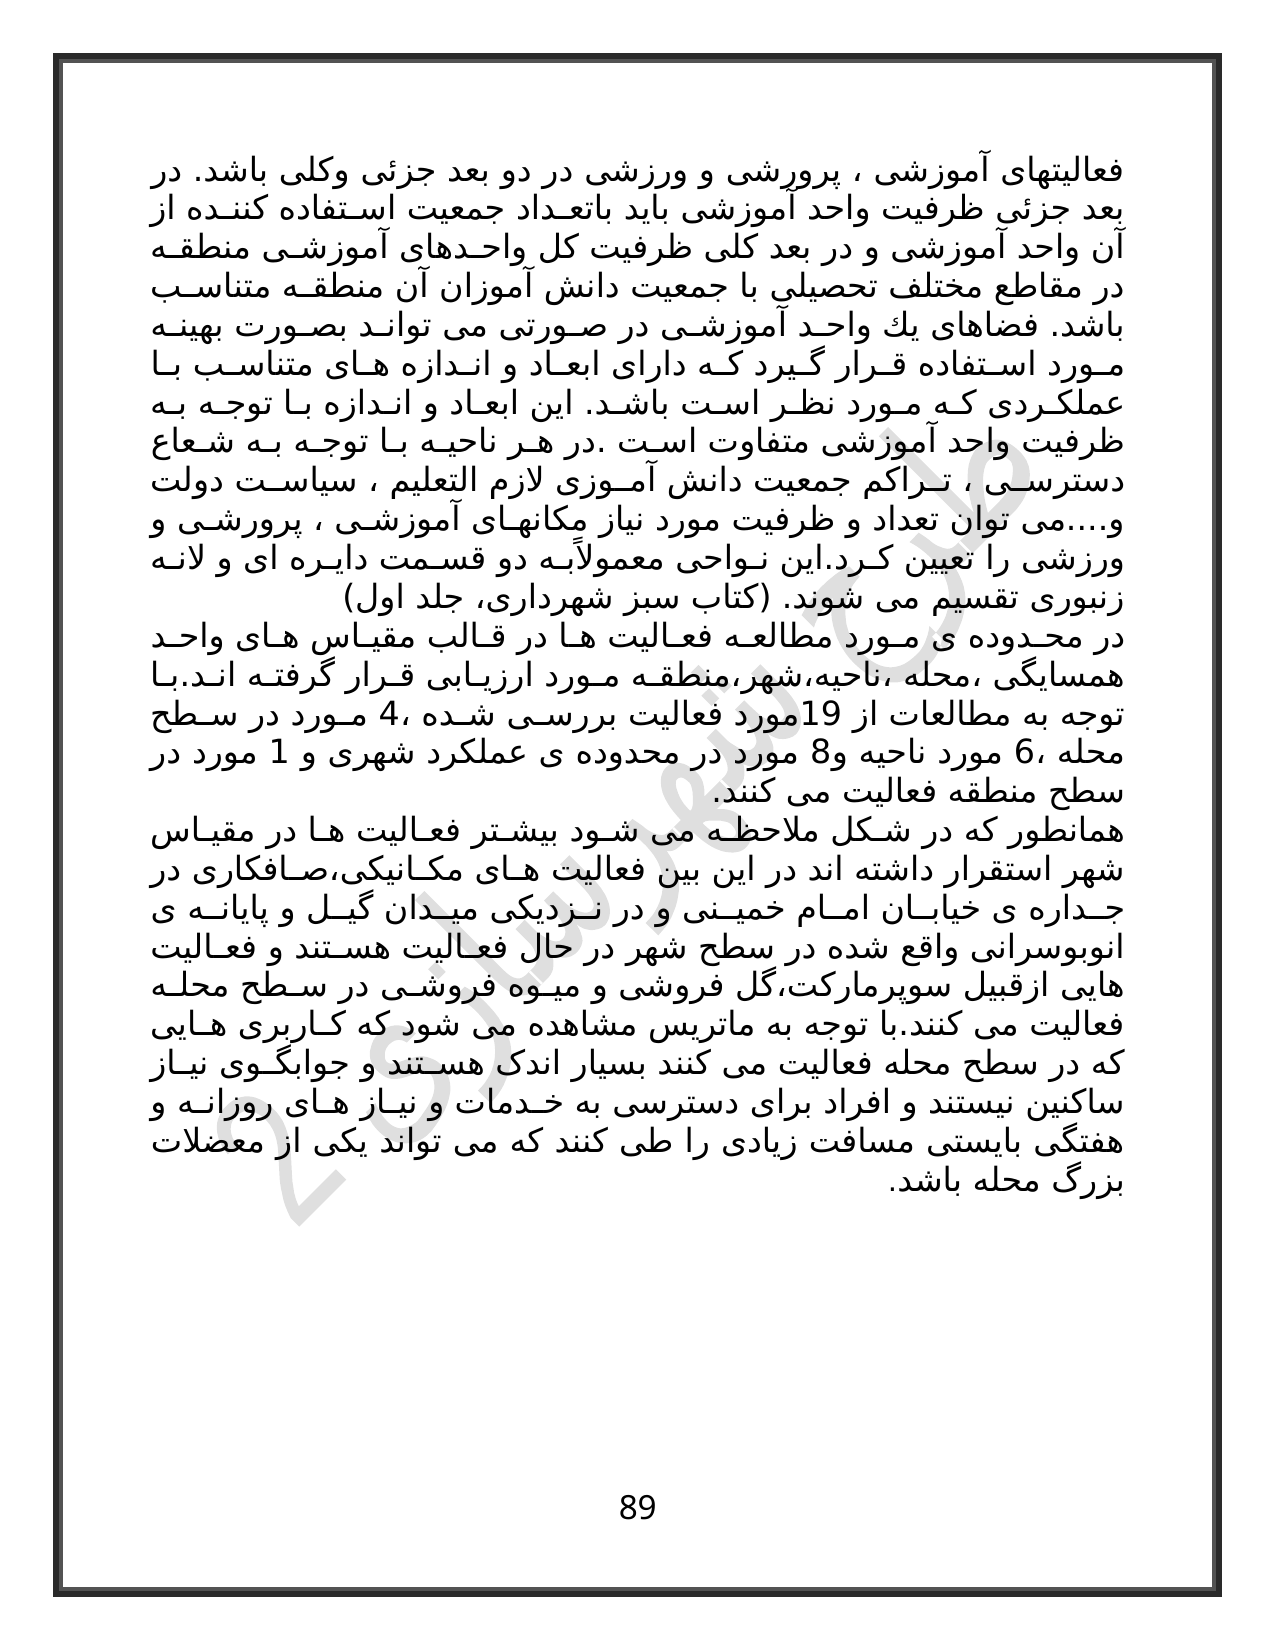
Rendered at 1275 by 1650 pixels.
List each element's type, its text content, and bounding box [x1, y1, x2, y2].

text در محدوده ی مورد مطالعه فعالیت ها در قالب مقیاس های واحد همسایگی ،محله ،ناحیه،شهر،منطقه مورد ارزیابی قرار گرفته اند.با توجه به مطالعات از 19مورد فعالیت بررسی شده ،4 مورد در سطح محله ،6 مورد ناحیه و8 مورد در محدوده ی عملکرد شهری و 1 مورد در سطح منطقه فعالیت می کنند. [150, 616, 1125, 811]
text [150, 150, 1125, 616]
text همانطور که در شکل ملاحظه می شود بیشتر فعالیت ها در مقیاس شهر استقرار داشته اند در این بین فعالیت های مکانیکی،صافکاری در جداره ی خیابان امام خمینی و در نزدیکی میدان گیل و پایانه ی انوبوسرانی واقع شده در سطح شهر در حال فعالیت هستند و فعالیت هایی ازقبیل سوپرمارکت،گل فروشی و میوه فروشی در سطح محله فعالیت می کنند.با توجه به ماتریس مشاهده می شود که کاربری هایی که در سطح محله فعالیت می کنند بسیار اندک هستند و جوابگوی نیاز ساکنین نیستند و افراد برای دسترسی به خدمات و نیاز های روزانه و هفتگی بایستی مسافت زیادی را طی کنند که می تواند یکی از معضلات بزرگ محله باشد. [150, 811, 1125, 1199]
